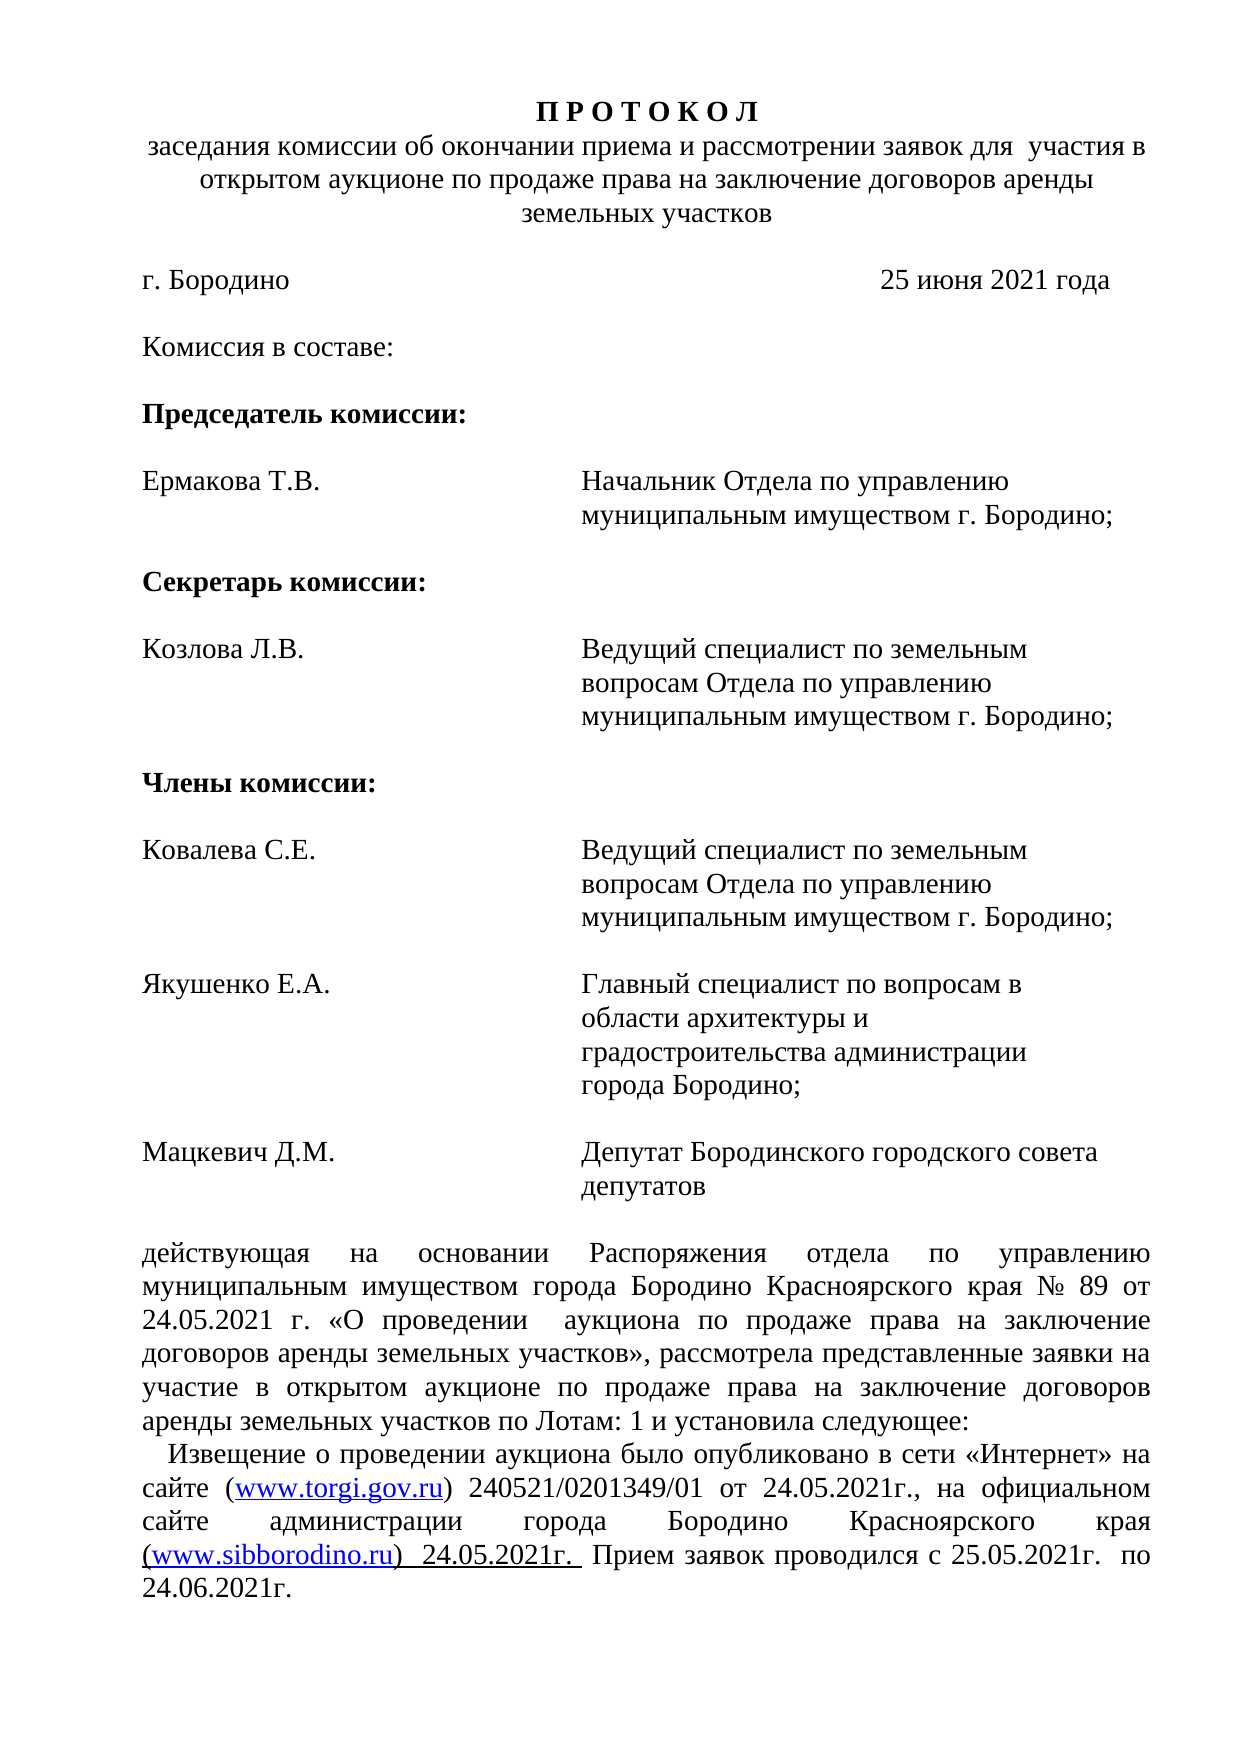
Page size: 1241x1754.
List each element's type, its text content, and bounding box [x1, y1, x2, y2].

table_cell Секретарь комиссии: Козлова Л.В. [131, 564, 570, 765]
table_cell Мацкевич Д.М. [131, 1101, 570, 1201]
text Комиссия в составе: [142, 329, 1152, 363]
table_cell Депутат Бородинского городского совета депутатов [570, 1101, 1127, 1201]
table_header Председатель комиссии: Ермакова Т.В. [131, 396, 570, 564]
text заседания комиссии об окончании приема и рассмотрении заявок для участия в открытом аукционе по продаже права на заключение договоров аренды земельных участков [142, 128, 1152, 229]
text П Р О Т О К О Л [142, 94, 1152, 128]
table_cell Ведущий специалист по земельным вопросам Отдела по управлению муниципальным имуществом г. Бородино; [570, 564, 1127, 765]
table_header Начальник Отдела по управлению муниципальным имуществом г. Бородино; [570, 396, 1127, 564]
table_cell Члены комиссии: Ковалева С.Е. Якушенко Е.А. [131, 765, 570, 1101]
text г. Бородино 25 июня 2021 года [142, 262, 1152, 296]
text действующая на основании Распоряжения отдела по управлению муниципальным имуществом города Бородино Красноярского края № 89 от 24.05.2021 г. «О проведении аукциона по продаже права на заключение договоров аренды земельных участков», рассмотрела представленные заявки на участие в открытом аукционе по продаже права на заключение договоров аренды земельных участков по Лотам: 1 и установила следующее: [142, 1235, 1152, 1436]
text Извещение о проведении аукциона было опубликовано в сети «Интернет» на сайте (www.torgi.gov.ru) 240521/0201349/01 от 24.05.2021г., на официальном сайте администрации города Бородино Красноярского края (www.sibborodino.ru) 24.05.2021г. Прием заявок проводился с 25.05.2021г. по 24.06.2021г. [142, 1436, 1152, 1604]
table_cell Ведущий специалист по земельным вопросам Отдела по управлению муниципальным имуществом г. Бородино; Главный специалист по вопросам в области архитектуры и градостроительства администрации города Бородино; [570, 765, 1127, 1101]
